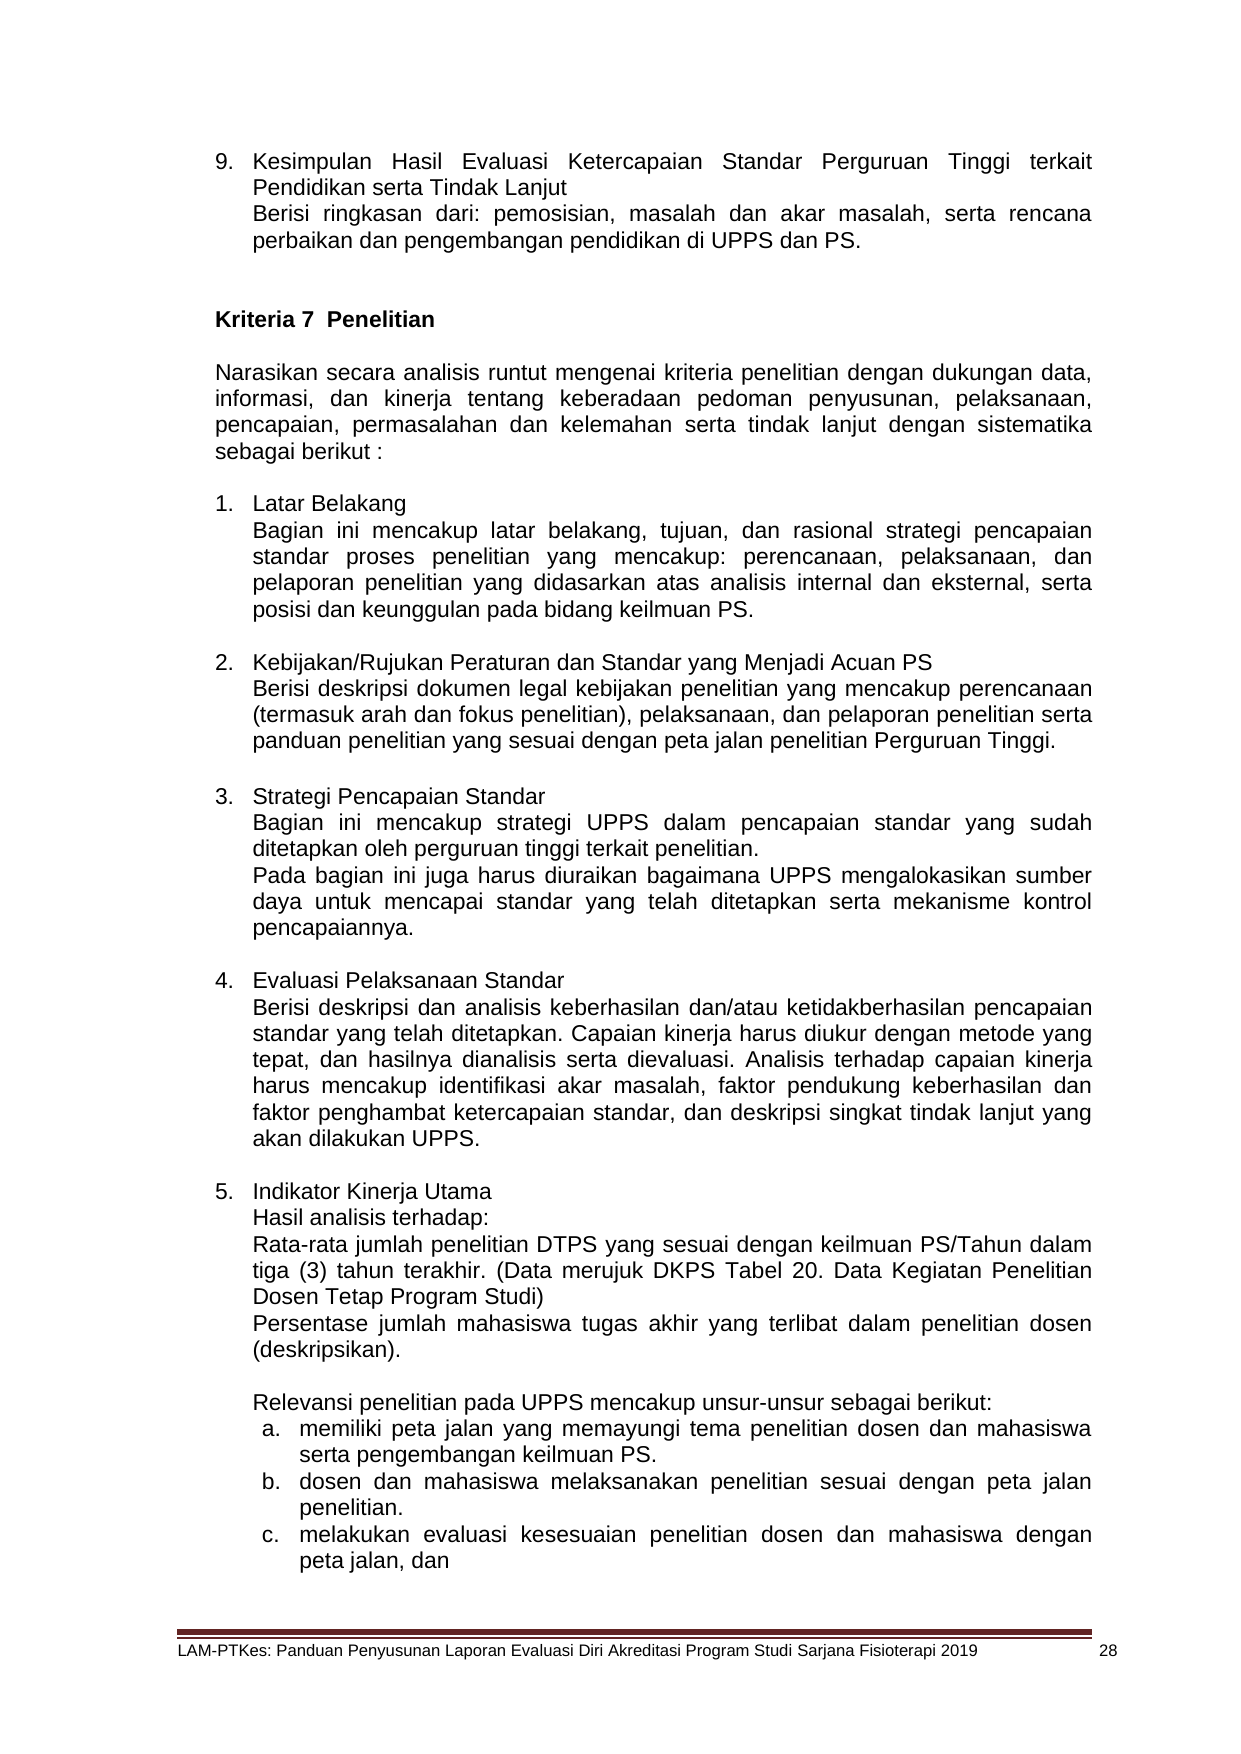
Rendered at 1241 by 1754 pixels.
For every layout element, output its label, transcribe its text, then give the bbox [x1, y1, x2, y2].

list Strategi Pencapaian Standar [215, 783, 1092, 809]
subtitle Kriteria 7 Penelitian [215, 306, 1092, 332]
list Kesimpulan Hasil Evaluasi Ketercapaian Standar Perguruan Tinggi terkait Pendidikan serta Tindak Lanjut [215, 148, 1092, 200]
list Kebijakan/Rujukan Peraturan dan Standar yang Menjadi Acuan PS [215, 648, 1092, 675]
list Latar Belakang [215, 490, 1092, 517]
text Bagian ini mencakup strategi UPPS dalam pencapaian standar yang sudah ditetapkan oleh perguruan tinggi terkait penelitian. [252, 809, 1092, 862]
text Narasikan secara analisis runtut mengenai kriteria penelitian dengan dukungan data, informasi, dan kinerja tentang keberadaan pedoman penyusunan, pelaksanaan, pencapaian, permasalahan dan kelemahan serta tindak lanjut dengan sistematika sebagai berikut : [215, 358, 1092, 464]
text Relevansi penelitian pada UPPS mencakup unsur-unsur sebagai berikut: [252, 1389, 1092, 1415]
list Indikator Kinerja Utama [215, 1178, 1092, 1204]
list melakukan evaluasi kesesuaian penelitian dosen dan mahasiswa dengan peta jalan, dan [262, 1521, 1092, 1573]
text Hasil analisis terhadap: [252, 1204, 1092, 1231]
text Rata-rata jumlah penelitian DTPS yang sesuai dengan keilmuan PS/Tahun dalam tiga (3) tahun terakhir. (Data merujuk DKPS Tabel 20. Data Kegiatan Penelitian Dosen Tetap Program Studi) [252, 1231, 1092, 1310]
text Berisi deskripsi dan analisis keberhasilan dan/atau ketidakberhasilan pencapaian standar yang telah ditetapkan. Capaian kinerja harus diukur dengan metode yang tepat, dan hasilnya dianalisis serta dievaluasi. Analisis terhadap capaian kinerja harus mencakup identifikasi akar masalah, faktor pendukung keberhasilan dan faktor penghambat ketercapaian standar, dan deskripsi singkat tindak lanjut yang akan dilakukan UPPS. [252, 993, 1092, 1152]
text Bagian ini mencakup latar belakang, tujuan, dan rasional strategi pencapaian standar proses penelitian yang mencakup: perencanaan, pelaksanaan, dan pelaporan penelitian yang didasarkan atas analisis internal dan eksternal, serta posisi dan keunggulan pada bidang keilmuan PS. [252, 517, 1092, 622]
text Berisi ringkasan dari: pemosisian, masalah dan akar masalah, serta rencana perbaikan dan pengembangan pendidikan di UPPS dan PS. [252, 200, 1092, 253]
list memiliki peta jalan yang memayungi tema penelitian dosen dan mahasiswa serta pengembangan keilmuan PS. [262, 1415, 1092, 1468]
text Berisi deskripsi dokumen legal kebijakan penelitian yang mencakup perencanaan (termasuk arah dan fokus penelitian), pelaksanaan, dan pelaporan penelitian serta panduan penelitian yang sesuai dengan peta jalan penelitian Perguruan Tinggi. [252, 675, 1092, 754]
text Persentase jumlah mahasiswa tugas akhir yang terlibat dalam penelitian dosen (deskripsikan). [252, 1310, 1092, 1362]
text Pada bagian ini juga harus diuraikan bagaimana UPPS mengalokasikan sumber daya untuk mencapai standar yang telah ditetapkan serta mekanisme kontrol pencapaiannya. [252, 862, 1092, 941]
list dosen dan mahasiswa melaksanakan penelitian sesuai dengan peta jalan penelitian. [262, 1468, 1092, 1521]
list Evaluasi Pelaksanaan Standar [215, 967, 1092, 993]
